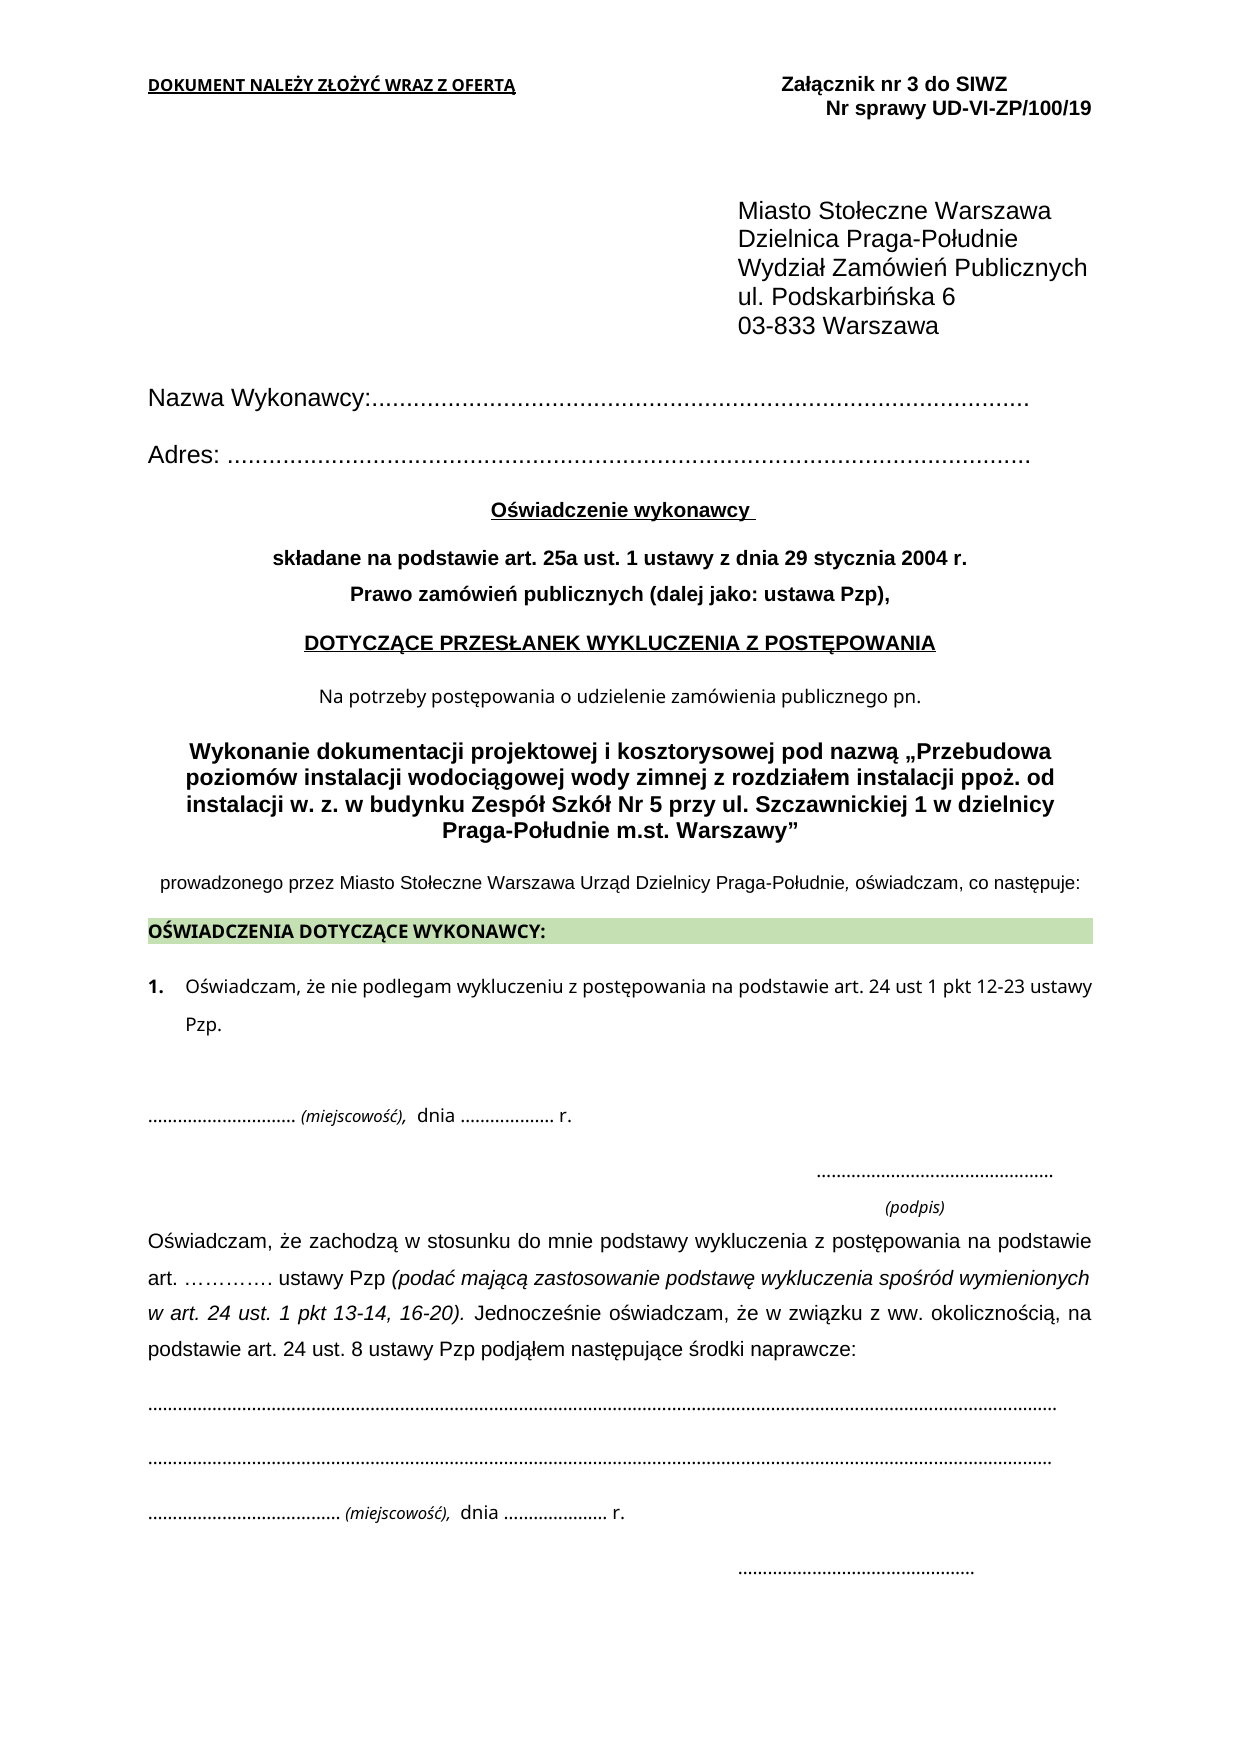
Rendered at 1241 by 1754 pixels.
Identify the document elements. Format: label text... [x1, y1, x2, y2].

list Oświadczam, że nie podlegam wykluczeniu z postępowania na podstawie art. 24 ust 1 pkt 12-23 ustawy Pzp. [148, 973, 1093, 1037]
text ………………………………………………………………………………………………………………………………………………………….……… [148, 1390, 1093, 1415]
text ………………………………………… [148, 1157, 1093, 1183]
text Dzielnica Praga-Południe [148, 224, 1093, 253]
text Na potrzeby postępowania o udzielenie zamówienia publicznego pn. [148, 683, 1093, 708]
text składane na podstawie art. 25a ust. 1 ustawy z dnia 29 stycznia 2004 r. [148, 546, 1093, 570]
text Wydział Zamówień Publicznych [148, 253, 1093, 282]
text OŚWIADCZENIA DOTYCZĄCE WYKONAWCY: [148, 918, 1093, 944]
text ………………………… (miejscowość), dnia ………………. r. [148, 1102, 1093, 1128]
text prowadzonego przez Miasto Stołeczne Warszawa Urząd Dzielnicy Praga-Południe, oświadczam, co następuje: [148, 872, 1093, 893]
text DOTYCZĄCE PRZESŁANEK WYKLUCZENIA Z POSTĘPOWANIA [148, 630, 1093, 654]
text ………………………………… (miejscowość), dnia ………………… r. [148, 1499, 1093, 1525]
text Adres: .................................................................................................................... [148, 440, 1093, 469]
text Wykonanie dokumentacji projektowej i kosztorysowej pod nazwą „Przebudowa poziomów instalacji wodociągowej wody zimnej z rozdziałem instalacji ppoż. od instalacji w. z. w budynku Zespół Szkół Nr 5 przy ul. Szczawnickiej 1 w dzielnicy Praga-Południe m.st. Warszawy” [148, 738, 1093, 843]
text ………………………………………………………………………………………………………………………………………………………………… [148, 1445, 1093, 1470]
text Oświadczam, że zachodzą w stosunku do mnie podstawy wykluczenia z postępowania na podstawie art. …………. ustawy Pzp (podać mającą zastosowanie podstawę wykluczenia spośród wymienionych w art. 24 ust. 1 pkt 13-14, 16-20). Jednocześnie oświadczam, że w związku z ww. okolicznością, na podstawie art. 24 ust. 8 ustawy Pzp podjąłem następujące środki naprawcze: [148, 1229, 1093, 1361]
text Oświadczenie wykonawcy [148, 498, 1093, 522]
text (podpis) [148, 1195, 1093, 1218]
text ………………………………………… [148, 1554, 1093, 1580]
text Nazwa Wykonawcy:............................................................................................... [148, 383, 1093, 411]
text 03-833 Warszawa [148, 311, 1093, 339]
text Prawo zamówień publicznych (dalej jako: ustawa Pzp), [148, 582, 1093, 606]
text ul. Podskarbińska 6 [148, 282, 1093, 311]
text Miasto Stołeczne Warszawa [664, 196, 1093, 224]
